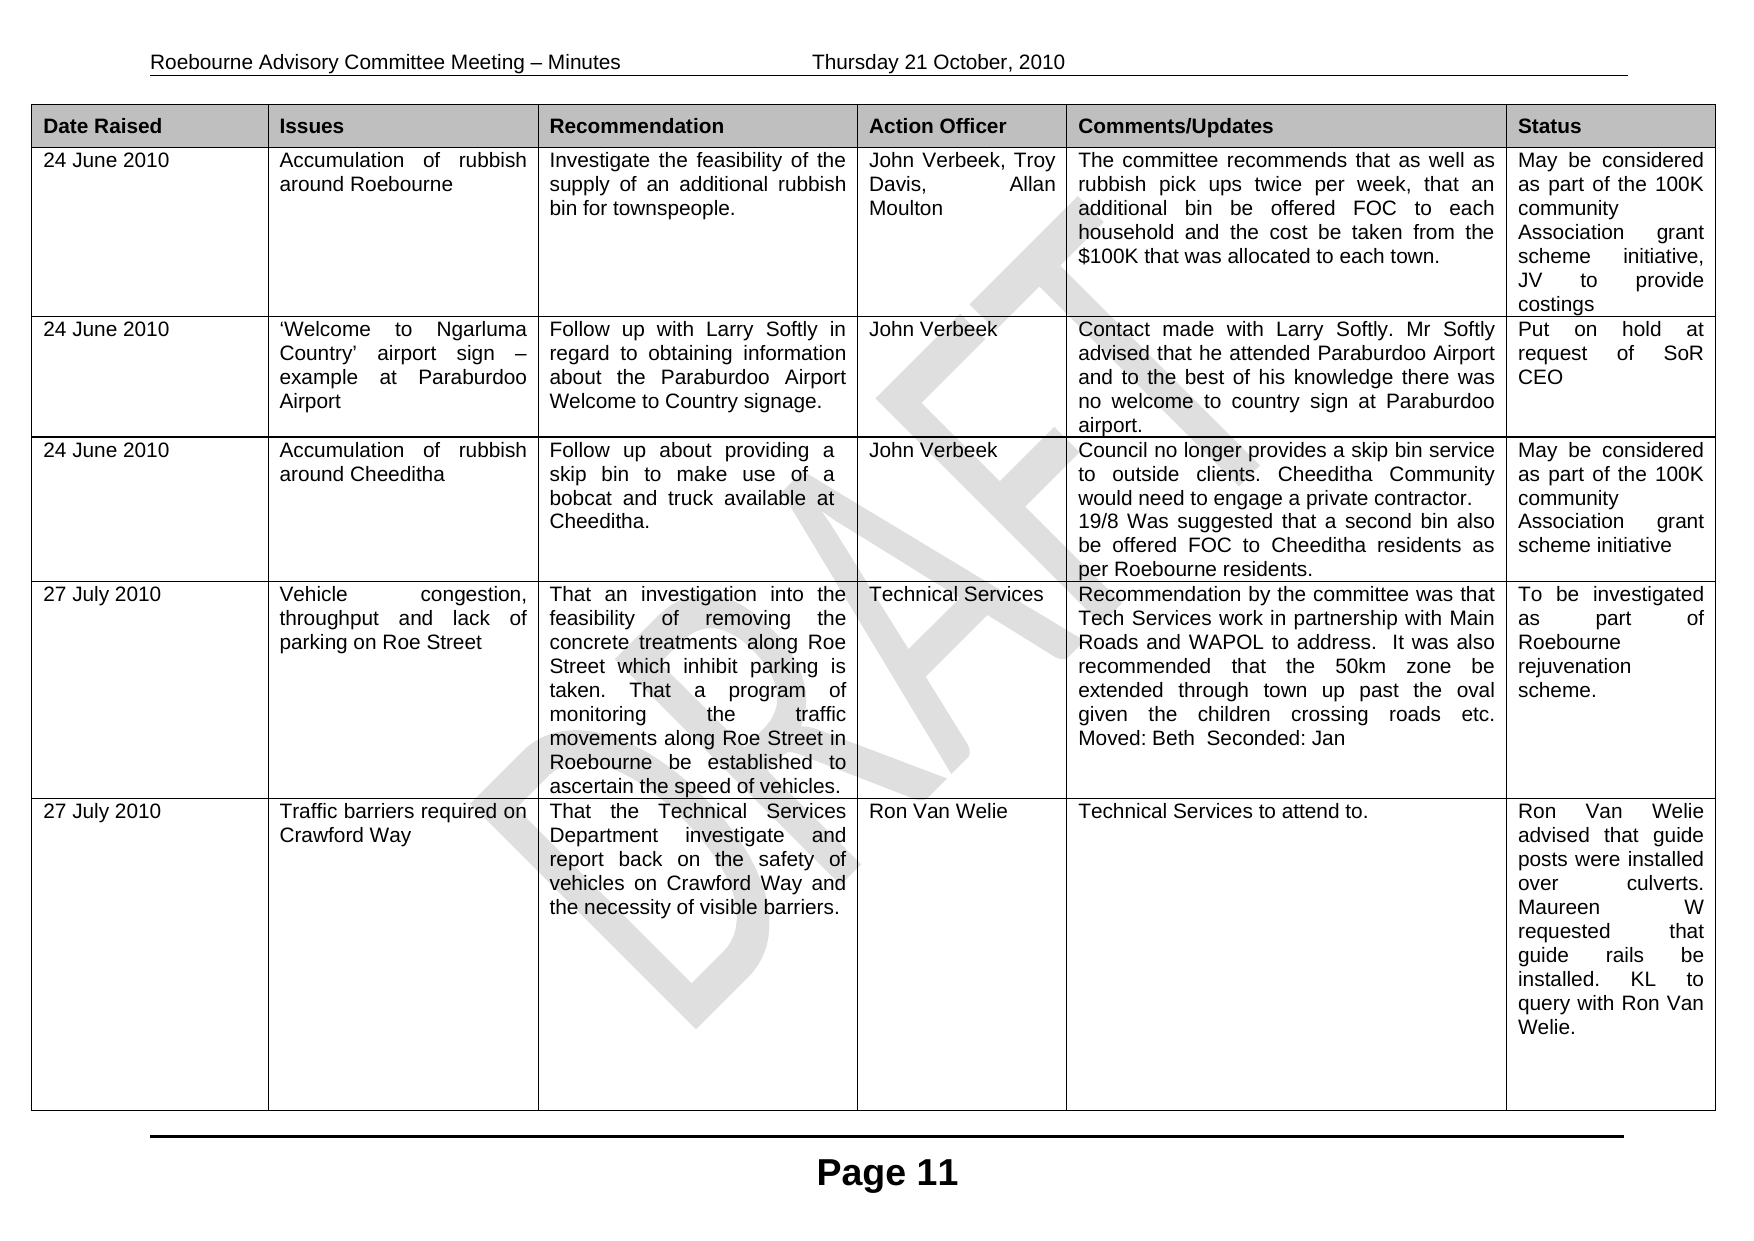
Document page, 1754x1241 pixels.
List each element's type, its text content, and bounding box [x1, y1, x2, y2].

table_cell John Verbeek, Troy Davis, Allan Moulton [858, 148, 1066, 316]
table_cell Accumulation of rubbish around Roebourne [269, 148, 538, 316]
table_cell The committee recommends that as well as rubbish pick ups twice per week, that an additional bin be offered FOC to each household and the cost be taken from the $100K that was allocated to each town. [1067, 148, 1506, 316]
table_cell Ron Van Welie [858, 799, 1066, 1110]
table_cell ‘Welcome to Ngarluma Country’ airport sign – example at Paraburdoo Airport [269, 317, 538, 436]
table_cell 24 June 2010 [32, 317, 268, 436]
table_cell Comments/Updates [1067, 105, 1506, 147]
table_cell Investigate the feasibility of the supply of an additional rubbish bin for townspeople. [539, 148, 857, 316]
table_cell Issues [269, 105, 538, 147]
table_cell Technical Services [858, 582, 1066, 798]
table_cell Recommendation [539, 105, 857, 147]
table_cell That an investigation into the feasibility of removing the concrete treatments along Roe Street which inhibit parking is taken. That a program of monitoring the traffic movements along Roe Street in Roebourne be established to ascertain the speed of vehicles. [539, 582, 857, 798]
table_cell Council no longer provides a skip bin service to outside clients. Cheeditha Community would need to engage a private contractor. 19/8 Was suggested that a second bin also be offered FOC to Cheeditha residents as per Roebourne residents. [1067, 438, 1506, 581]
table_cell John Verbeek [858, 438, 1066, 581]
table_cell Action Officer [858, 105, 1066, 147]
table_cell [1067, 799, 1506, 1110]
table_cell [539, 799, 857, 1110]
table_cell May be considered as part of the 100K community Association grant scheme initiative [1507, 438, 1715, 581]
table_cell To be investigated as part of Roebourne rejuvenation scheme. [1507, 582, 1715, 798]
table_cell Follow up about providing a skip bin to make use of a bobcat and truck available at Cheeditha. [539, 438, 857, 581]
table_cell 27 July 2010 [32, 582, 268, 798]
table_cell 27 July 2010 [32, 799, 268, 1110]
table_cell John Verbeek [858, 317, 1066, 436]
table_cell 24 June 2010 [32, 148, 268, 316]
table_cell Vehicle congestion, throughput and lack of parking on Roe Street [269, 582, 538, 798]
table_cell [269, 799, 538, 1110]
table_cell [1507, 799, 1715, 1110]
table_cell May be considered as part of the 100K community Association grant scheme initiative, JV to provide costings [1507, 148, 1715, 316]
table_cell Contact made with Larry Softly. Mr Softly advised that he attended Paraburdoo Airport and to the best of his knowledge there was no welcome to country sign at Paraburdoo airport. [1067, 317, 1506, 436]
table_cell Date Raised [32, 105, 268, 147]
table_cell Status [1507, 105, 1715, 147]
table_cell Put on hold at request of SoR CEO [1507, 317, 1715, 436]
table_cell Accumulation of rubbish around Cheeditha [269, 438, 538, 581]
table_cell Recommendation by the committee was that Tech Services work in partnership with Main Roads and WAPOL to address. It was also recommended that the 50km zone be extended through town up past the oval given the children crossing roads etc. Moved: Beth Seconded: Jan [1067, 582, 1506, 798]
table_cell Follow up with Larry Softly in regard to obtaining information about the Paraburdoo Airport Welcome to Country signage. [539, 317, 857, 436]
table_cell 24 June 2010 [32, 438, 268, 581]
